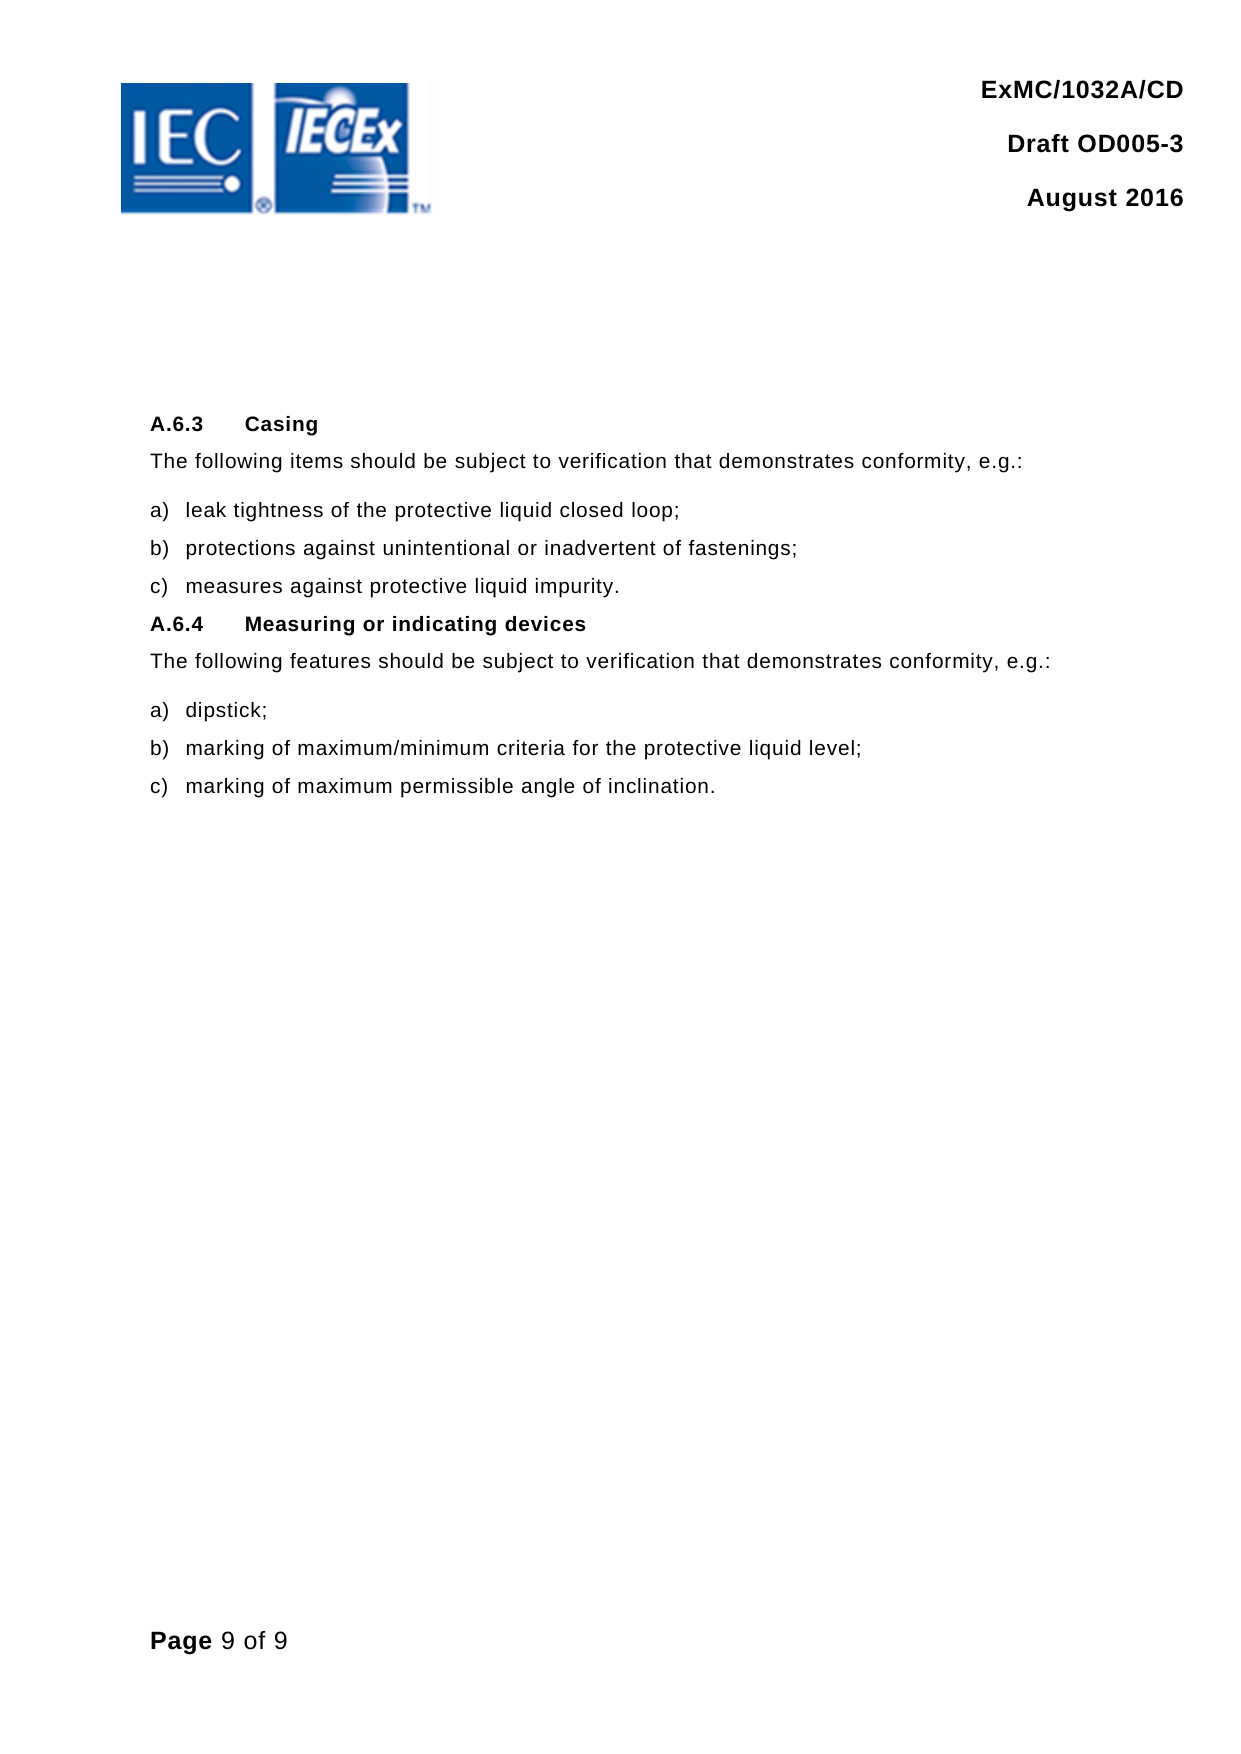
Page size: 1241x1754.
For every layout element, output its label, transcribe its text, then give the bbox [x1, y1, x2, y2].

list dipstick; [150, 698, 1090, 722]
subtitle Casing [150, 411, 1090, 435]
picture [121, 83, 436, 219]
subtitle Measuring or indicating devices [150, 611, 1090, 635]
list leak tightness of the protective liquid closed loop; [150, 498, 1090, 522]
list measures against protective liquid impurity. [150, 573, 1090, 597]
text The following features should be subject to verification that demonstrates conformity, e.g.: [150, 649, 1090, 673]
list marking of maximum permissible angle of inclination. [150, 773, 1090, 797]
list protections against unintentional or inadvertent of fastenings; [150, 536, 1090, 559]
text The following items should be subject to verification that demonstrates conformity, e.g.: [150, 449, 1090, 473]
list marking of maximum/minimum criteria for the protective liquid level; [150, 736, 1090, 759]
